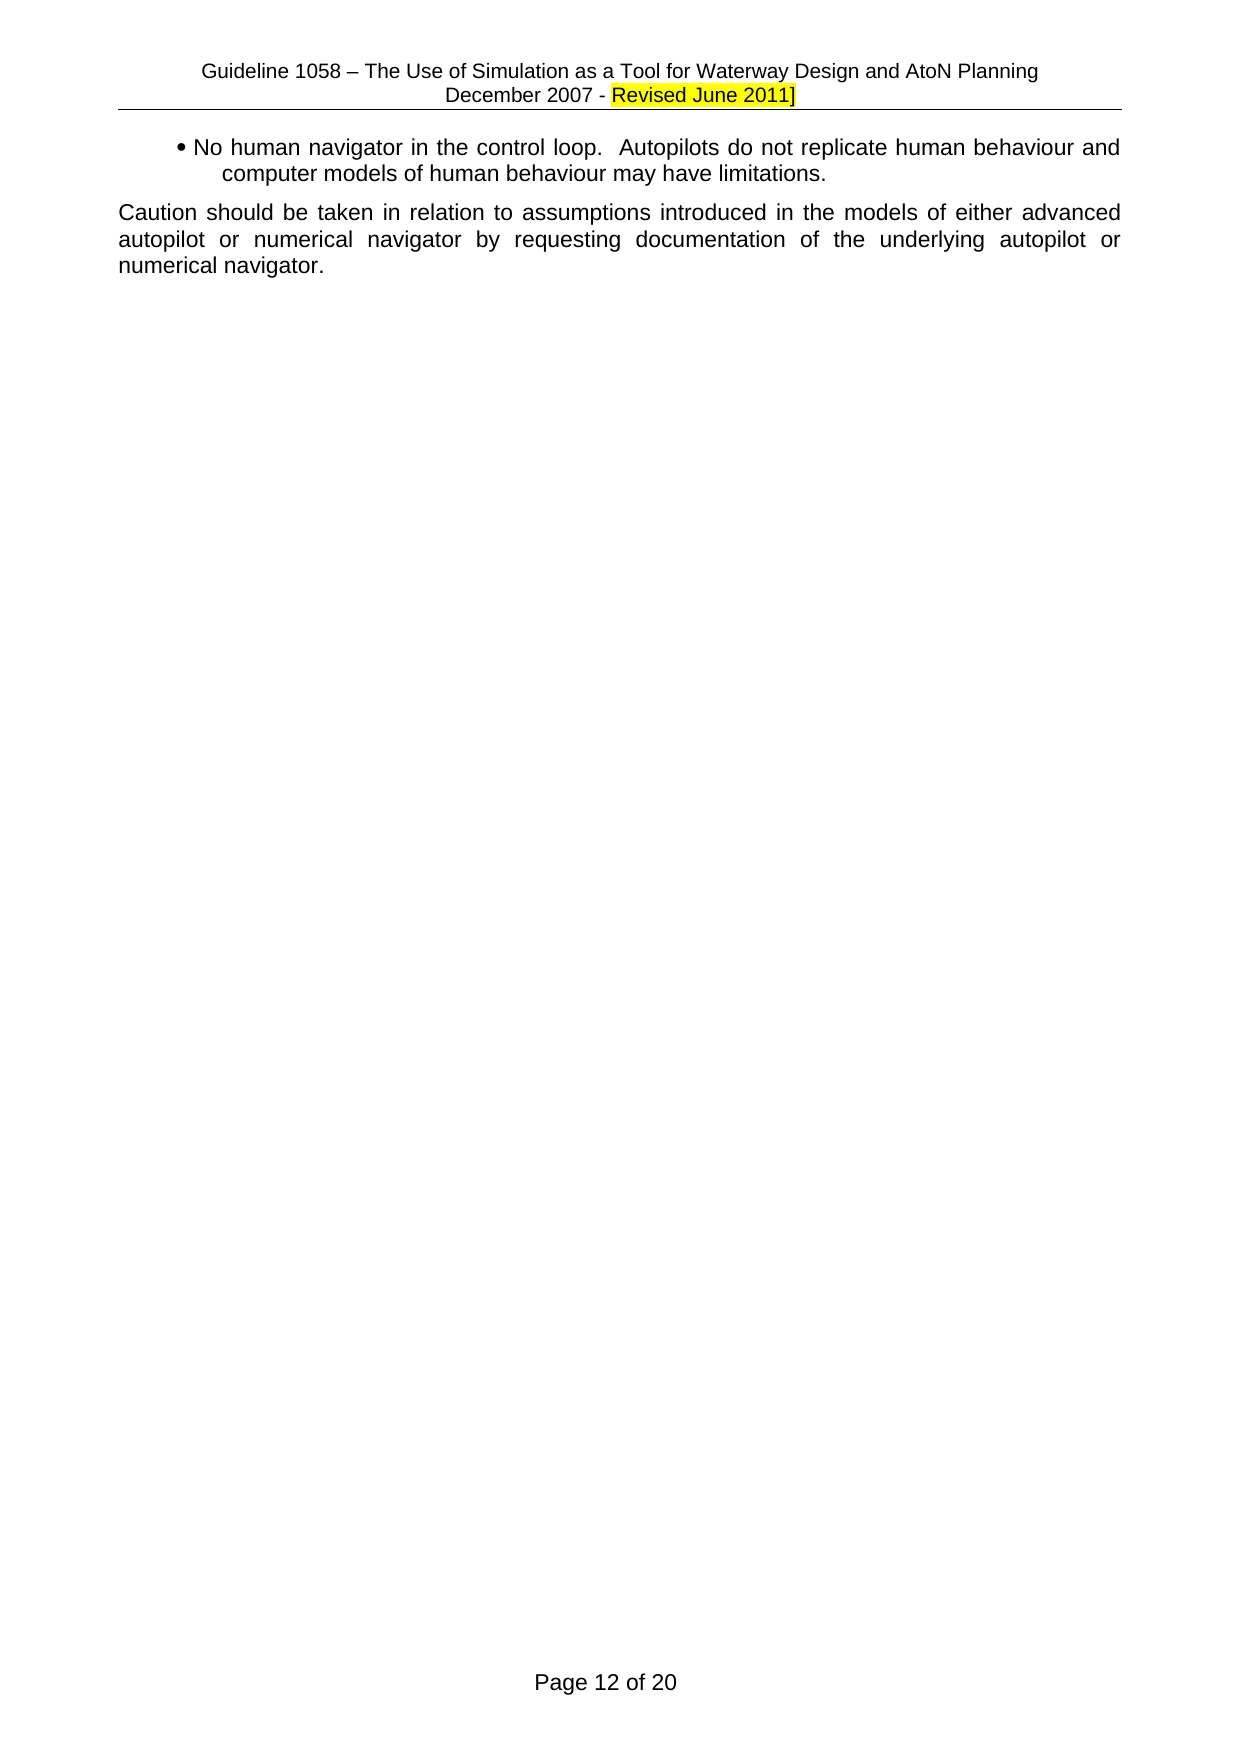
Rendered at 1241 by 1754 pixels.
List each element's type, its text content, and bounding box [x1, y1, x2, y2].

text Caution should be taken in relation to assumptions introduced in the models of either advanced autopilot or numerical navigator by requesting documentation of the underlying autopilot or numerical navigator. [118, 199, 1122, 278]
text No human navigator in the control loop. Autopilots do not replicate human behaviour and computer models of human behaviour may have limitations. [177, 134, 1122, 187]
